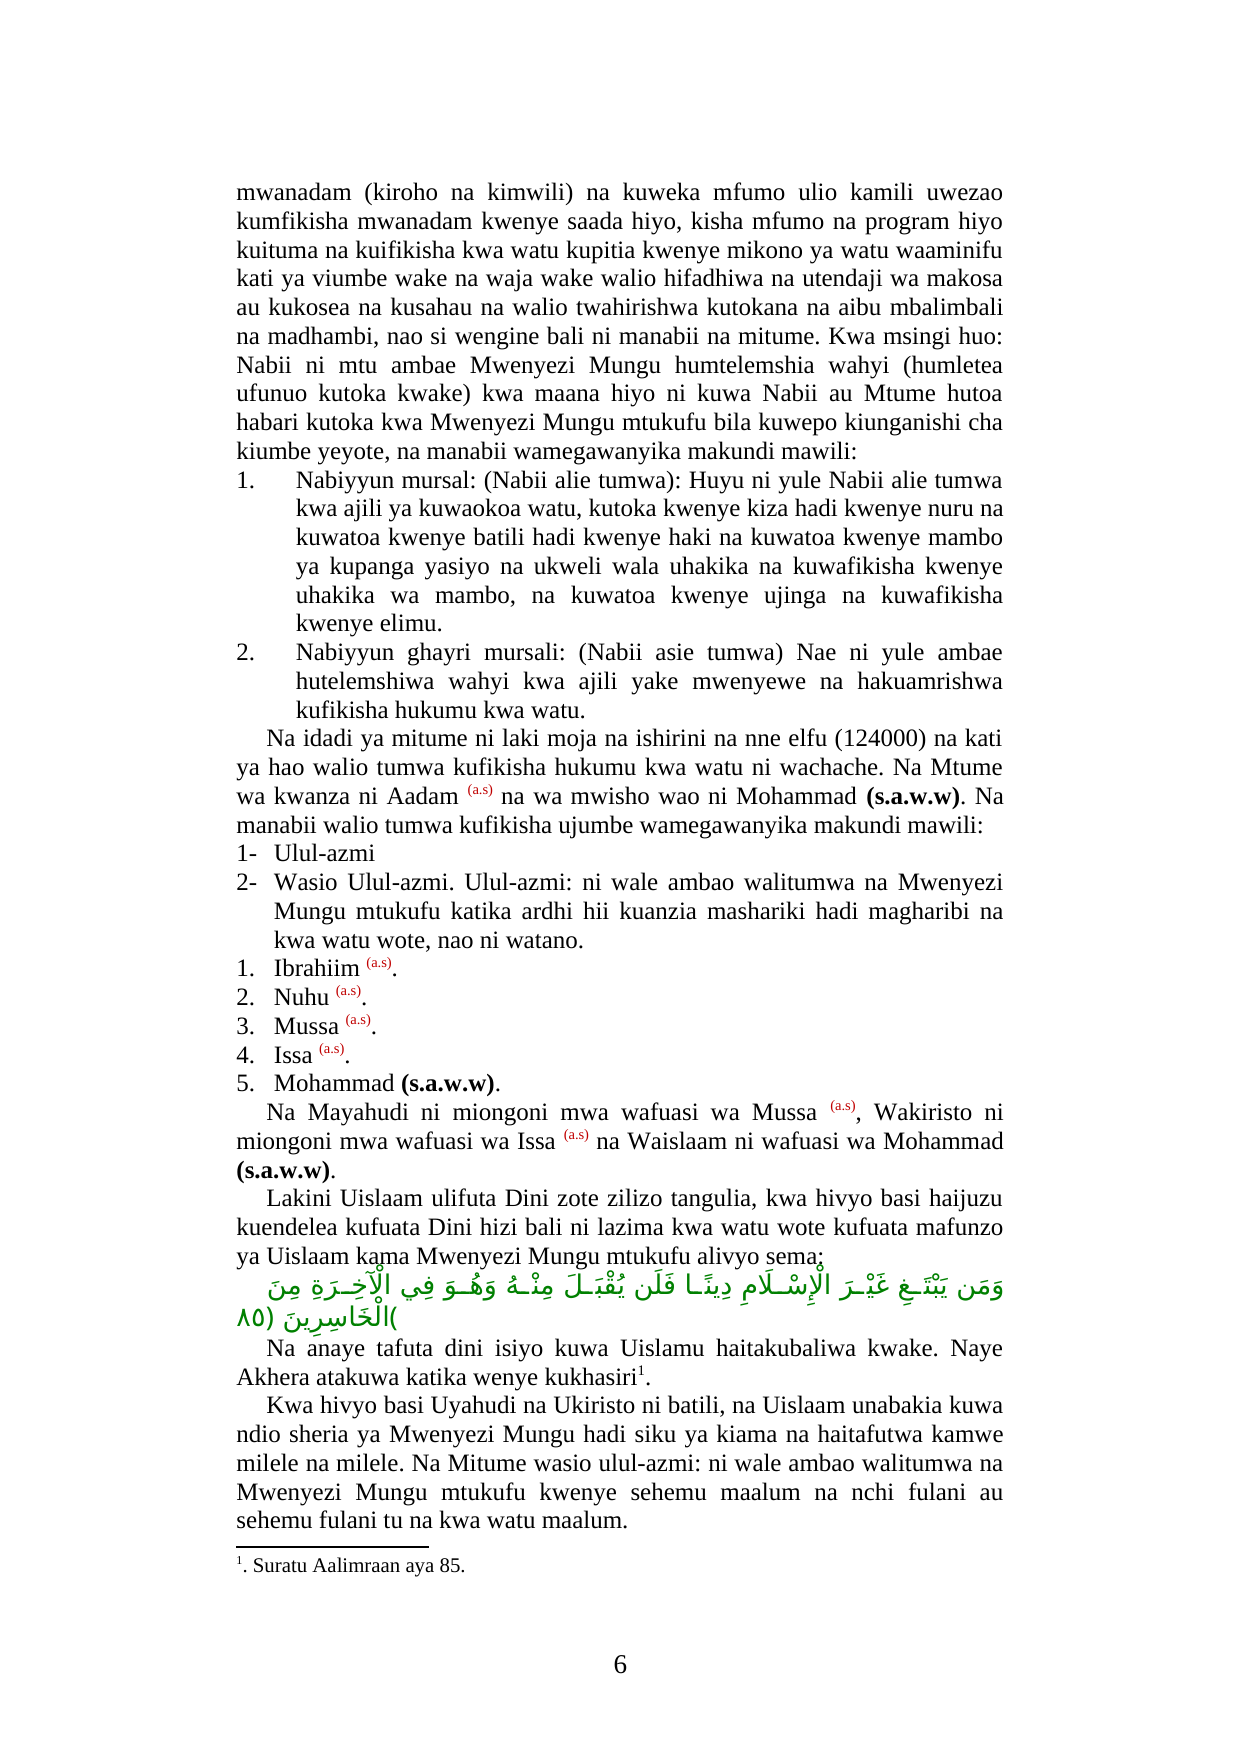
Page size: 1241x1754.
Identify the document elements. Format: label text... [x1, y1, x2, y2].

text Na idadi ya mitume ni laki moja na ishirini na nne elfu (124000) na kati ya hao walio tumwa kufikisha hukumu kwa watu ni wachache. Na Mtume wa kwanza ni Aadam (a.s) na wa mwisho wao ni Mohammad (s.a.w.w). Na manabii walio tumwa kufikisha ujumbe wamegawanyika makundi mawili: [236, 723, 1004, 838]
text وَمَن يَبْتَغِ غَيْرَ الْإِسْلَامِ دِينًا فَلَن يُقْبَلَ مِنْهُ وَهُوَ فِي الْآخِرَةِ مِنَ الْخَاسِرِينَ ﴿٨٥﴾ [236, 1270, 1004, 1333]
list Mohammad (s.a.w.w). [236, 1068, 1004, 1097]
list Wasio Ulul-azmi. Ulul-azmi: ni wale ambao walitumwa na Mwenyezi Mungu mtukufu katika ardhi hii kuanzia mashariki hadi magharibi na kwa watu wote, nao ni watano. [236, 867, 1004, 953]
text Kwa hivyo basi Uyahudi na Ukiristo ni batili, na Uislaam unabakia kuwa ndio sheria ya Mwenyezi Mungu hadi siku ya kiama na haitafutwa kamwe milele na milele. Na Mitume wasio ulul-azmi: ni wale ambao walitumwa na Mwenyezi Mungu mtukufu kwenye sehemu maalum na nchi fulani au sehemu fulani tu na kwa watu maalum. [236, 1390, 1004, 1534]
list Nabiyyun ghayri mursali: (Nabii asie tumwa) Nae ni yule ambae hutelemshiwa wahyi kwa ajili yake mwenyewe na hakuamrishwa kufikisha hukumu kwa watu. [236, 637, 1004, 723]
list Nuhu (a.s). [236, 982, 1004, 1011]
list Nabiyyun mursal: (Nabii alie tumwa): Huyu ni yule Nabii alie tumwa kwa ajili ya kuwaokoa watu, kutoka kwenye kiza hadi kwenye nuru na kuwatoa kwenye batili hadi kwenye haki na kuwatoa kwenye mambo ya kupanga yasiyo na ukweli wala uhakika na kuwafikisha kwenye uhakika wa mambo, na kuwatoa kwenye ujinga na kuwafikisha kwenye elimu. [236, 465, 1004, 637]
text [236, 177, 1004, 465]
text Na anaye tafuta dini isiyo kuwa Uislamu haitakubaliwa kwake. Naye Akhera atakuwa katika wenye kukhasiri. [236, 1333, 1004, 1390]
list Mussa (a.s). [236, 1011, 1004, 1040]
list Ibrahiim (a.s). [236, 953, 1004, 982]
list Issa (a.s). [236, 1040, 1004, 1068]
text Lakini Uislaam ulifuta Dini zote zilizo tangulia, kwa hivyo basi haijuzu kuendelea kufuata Dini hizi bali ni lazima kwa watu wote kufuata mafunzo ya Uislaam kama Mwenyezi Mungu mtukufu alivyo sema: [236, 1183, 1004, 1270]
text Na Mayahudi ni miongoni mwa wafuasi wa Mussa (a.s), Wakiristo ni miongoni mwa wafuasi wa Issa (a.s) na Waislaam ni wafuasi wa Mohammad (s.a.w.w). [236, 1097, 1004, 1183]
list Ulul-azmi [236, 838, 1004, 867]
